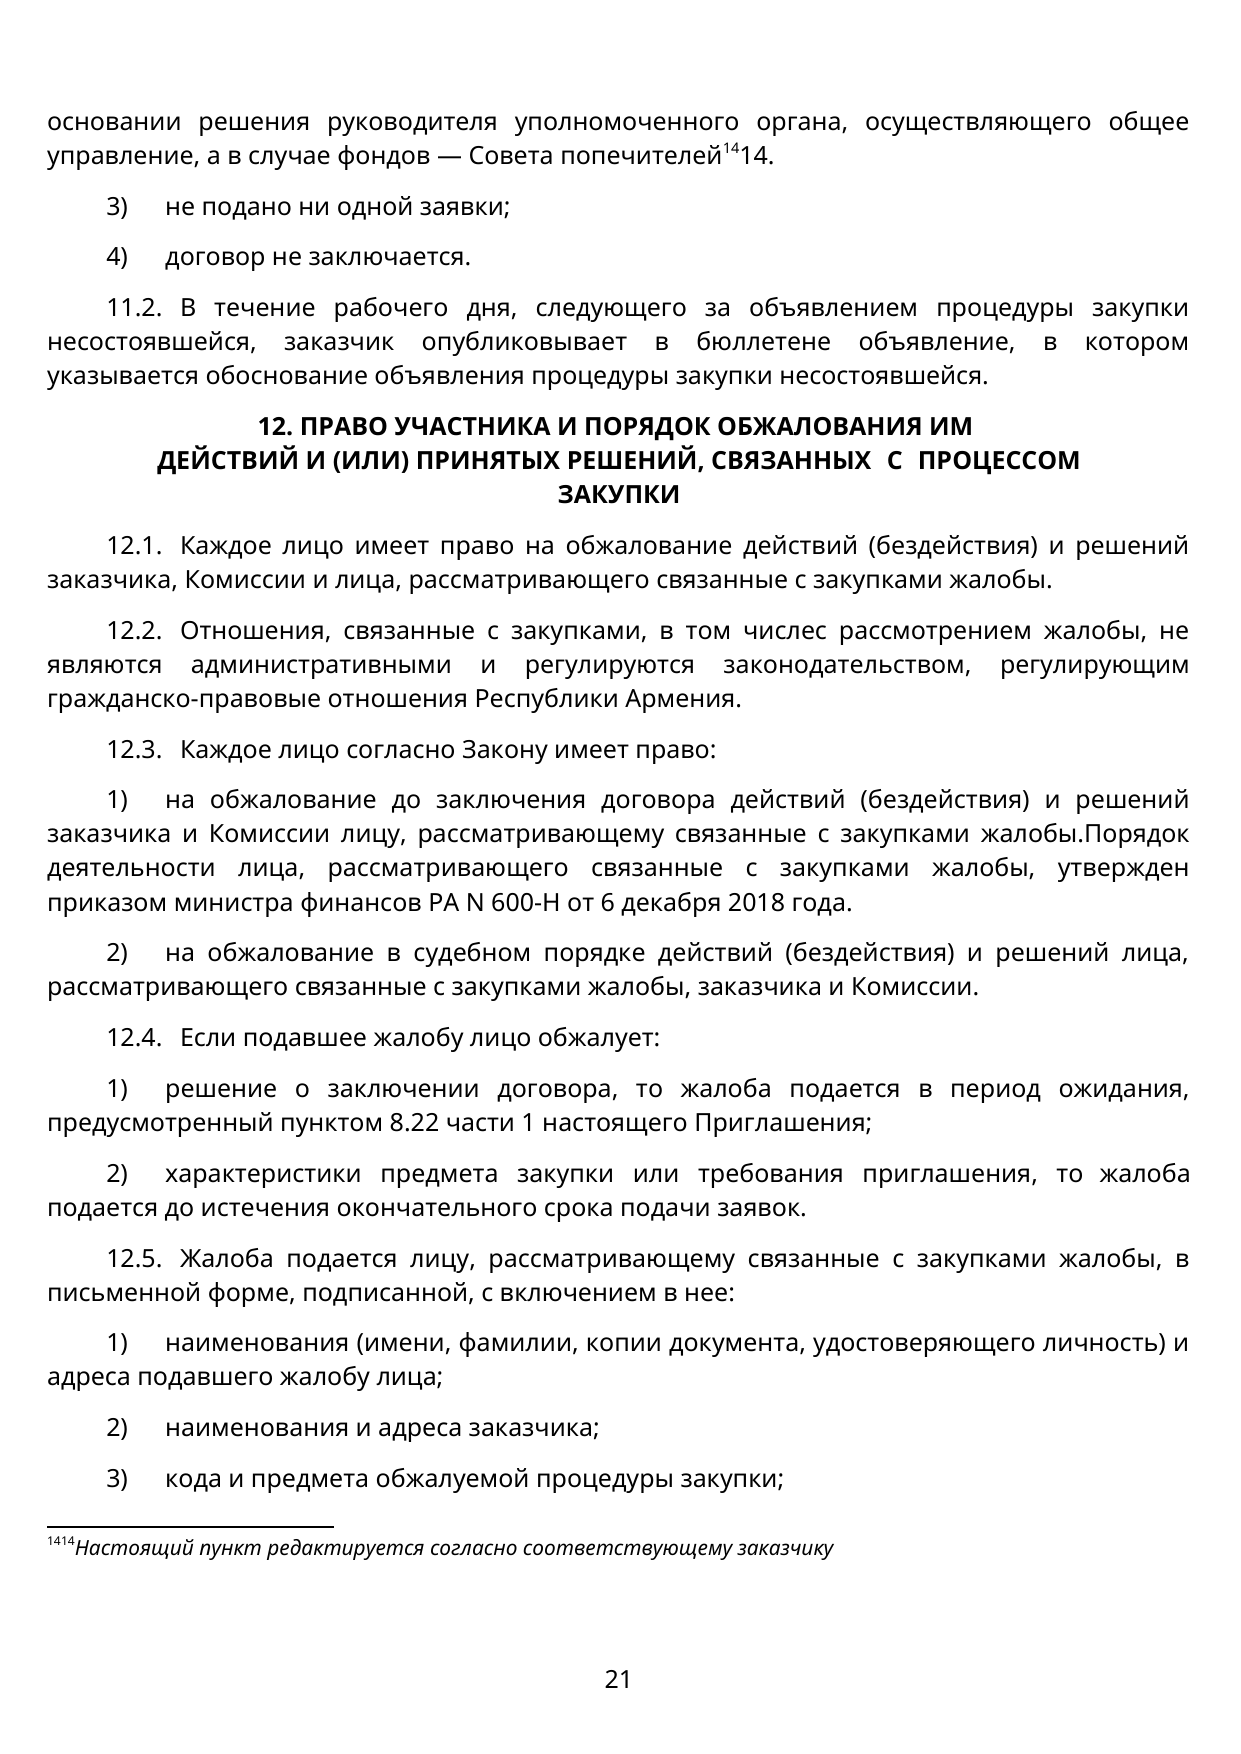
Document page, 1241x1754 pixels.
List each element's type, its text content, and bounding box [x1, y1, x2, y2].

text 11.2. В течение рабочего дня, следующего за объявлением процедуры закупки несостоявшейся, заказчик опубликовывает в бюллетене объявление, в котором указывается обоснование объявления процедуры закупки несостоявшейся. [47, 290, 1191, 392]
text 1) решение о заключении договора, то жалоба подается в период ожидания, предусмотренный пунктом 8.22 части 1 настоящего Приглашения; [47, 1070, 1191, 1138]
text 12.5. Жалоба подается лицу, рассматривающему связанные с закупками жалобы, в письменной форме, подписанной, с включением в нее: [47, 1240, 1191, 1308]
text 1) на обжалование до заключения договора действий (бездействия) и решений заказчика и Комиссии лицу, рассматривающему связанные с закупками жалобы.Порядок деятельности лица, рассматривающего связанные с закупками жалобы, утвержден приказом министра финансов РА N 600-Н от 6 декабря 2018 года. [47, 782, 1191, 918]
text 1) наименования (имени, фамилии, копии документа, удостоверяющего личность) и адреса подавшего жалобу лица; [47, 1325, 1191, 1393]
text 12.3. Каждое лицо согласно Закону имеет право: [47, 731, 1191, 765]
text 2) наименования и адреса заказчика; [47, 1410, 1191, 1444]
text 2) на обжалование в судебном порядке действий (бездействия) и решений лица, рассматривающего связанные с закупками жалобы, заказчика и Комиссии. [47, 935, 1191, 1003]
text 12. ПРАВО УЧАСТНИКА И ПОРЯДОК ОБЖАЛОВАНИЯ ИМ ДЕЙСТВИЙ И (ИЛИ) ПРИНЯТЫХ РЕШЕНИЙ, СВЯЗАННЫХ С ПРОЦЕССОМ ЗАКУПКИ [106, 408, 1132, 511]
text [47, 103, 1191, 172]
text 4) договор не заключается. [47, 239, 1191, 273]
text 3) не подано ни одной заявки; [47, 188, 1191, 222]
text 12.2. Отношения, связанные с закупками, в том числес рассмотрением жалобы, не являются административными и регулируются законодательством, регулирующим гражданско-правовые отношения Республики Армения. [47, 612, 1191, 714]
text 3) кода и предмета обжалуемой процедуры закупки; [47, 1461, 1191, 1494]
text 2) характеристики предмета закупки или требования приглашения, то жалоба подается до истечения окончательного срока подачи заявок. [47, 1155, 1191, 1223]
text 12.1. Каждое лицо имеет право на обжалование действий (бездействия) и решений заказчика, Комиссии и лица, рассматривающего связанные с закупками жалобы. [47, 528, 1191, 596]
text 12.4. Если подавшее жалобу лицо обжалует: [47, 1020, 1191, 1054]
